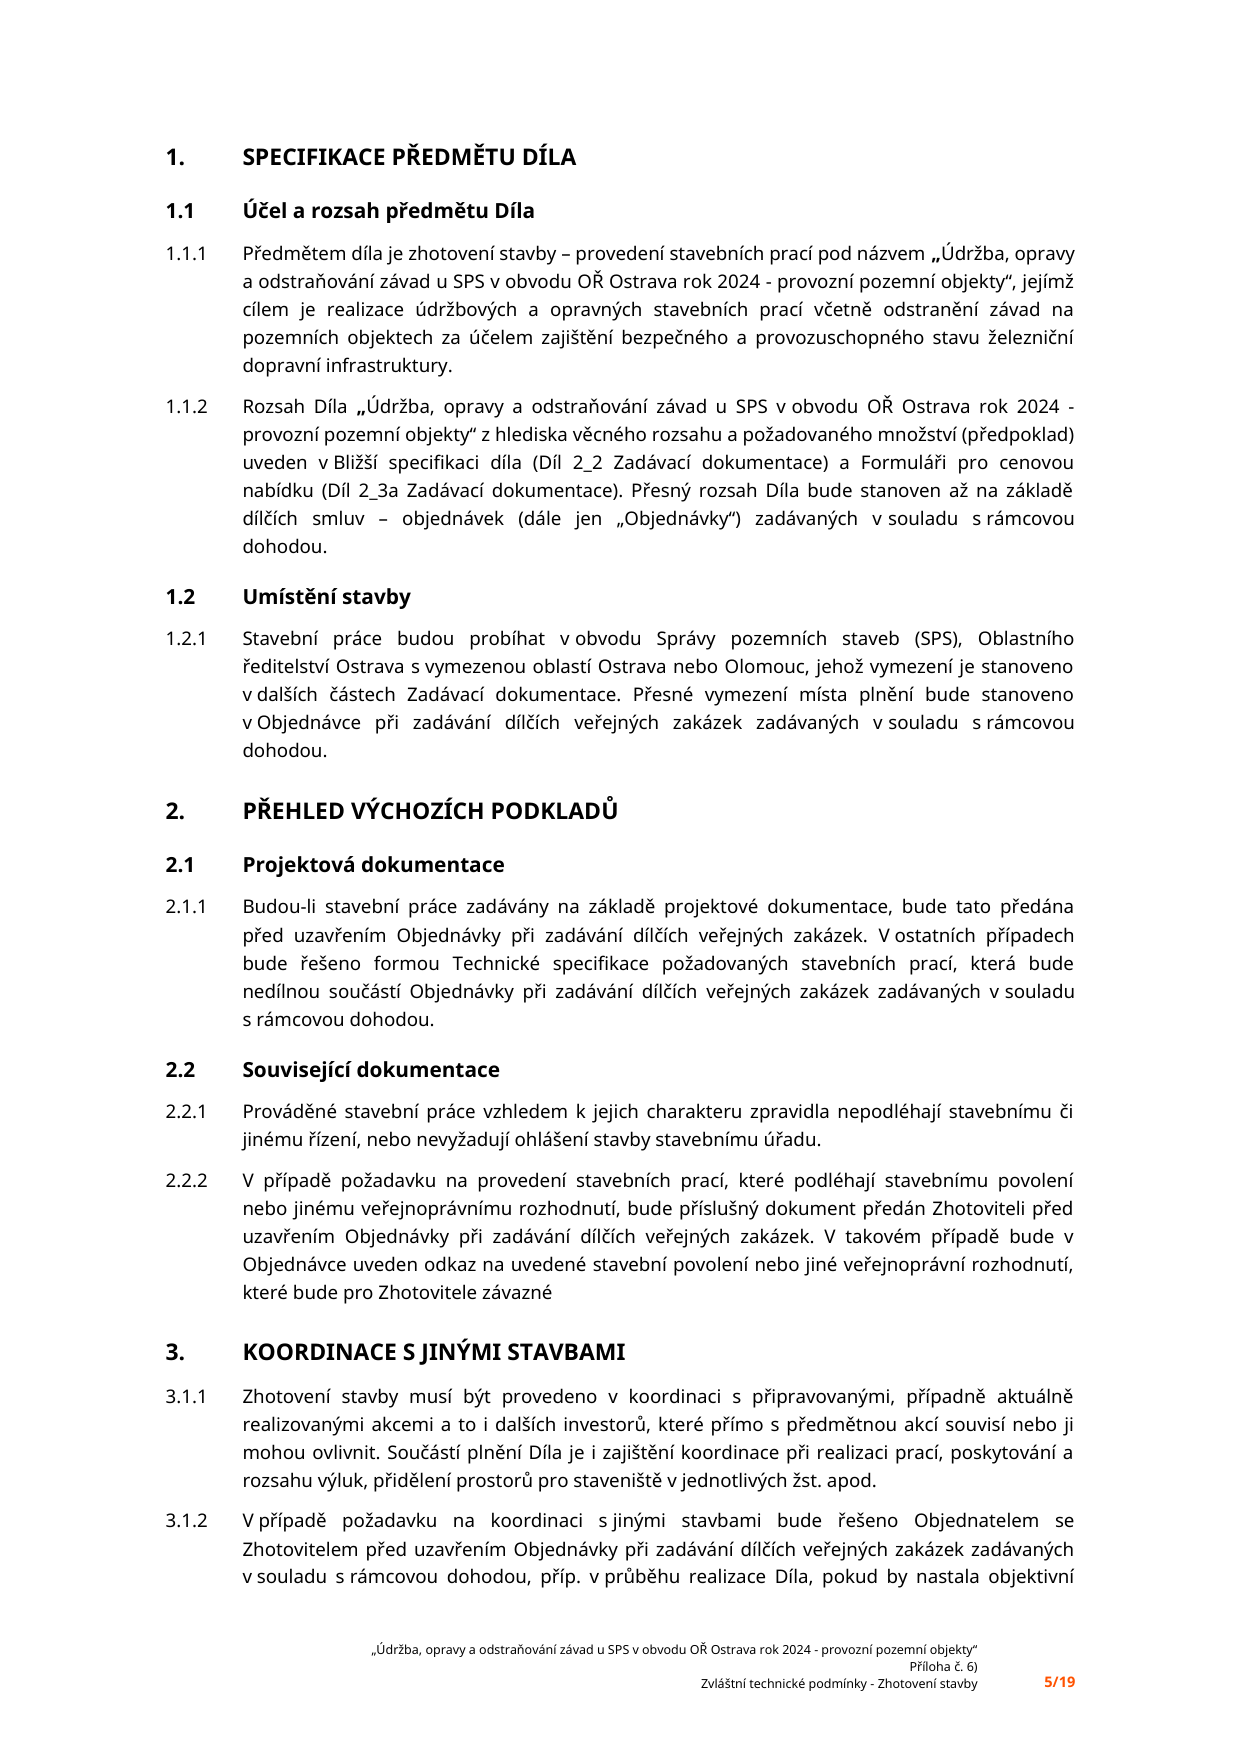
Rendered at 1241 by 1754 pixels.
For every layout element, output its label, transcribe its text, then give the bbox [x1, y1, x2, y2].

text Související dokumentace [165, 1055, 1075, 1083]
text KOORDINACE S JINÝMI STAVBAMI [165, 1336, 1075, 1368]
text Účel a rozsah předmětu Díla [165, 197, 1075, 225]
text Předmětem díla je zhotovení stavby – provedení stavebních prací pod názvem „Údržba, opravy a odstraňování závad u SPS v obvodu OŘ Ostrava rok 2024 - provozní pozemní objekty“, jejímž cílem je realizace údržbových a opravných stavebních prací včetně odstranění závad na pozemních objektech za účelem zajištění bezpečného a provozuschopného stavu železniční dopravní infrastruktury. [165, 240, 1075, 378]
text Umístění stavby [165, 582, 1075, 610]
text Zhotovení stavby musí být provedeno v koordinaci s připravovanými, případně aktuálně realizovanými akcemi a to i dalších investorů, které přímo s předmětnou akcí souvisí nebo ji mohou ovlivnit. Součástí plnění Díla je i zajištění koordinace při realizaci prací, poskytování a rozsahu výluk, přidělení prostorů pro staveniště v jednotlivých žst. apod. [165, 1383, 1075, 1493]
text Projektová dokumentace [165, 850, 1075, 878]
text Budou-li stavební práce zadávány na základě projektové dokumentace, bude tato předána před uzavřením Objednávky při zadávání dílčích veřejných zakázek. V ostatních případech bude řešeno formou Technické specifikace požadovaných stavebních prací, která bude nedílnou součástí Objednávky při zadávání dílčích veřejných zakázek zadávaných v souladu s rámcovou dohodou. [165, 894, 1075, 1031]
text PŘEHLED VÝCHOZÍCH PODKLADŮ [165, 795, 1075, 826]
text V případě požadavku na provedení stavebních prací, které podléhají stavebnímu povolení nebo jinému veřejnoprávnímu rozhodnutí, bude příslušný dokument předán Zhotoviteli před uzavřením Objednávky při zadávání dílčích veřejných zakázek. V takovém případě bude v Objednávce uveden odkaz na uvedené stavební povolení nebo jiné veřejnoprávní rozhodnutí, které bude pro Zhotovitele závazné [165, 1167, 1075, 1305]
text Rozsah Díla „Údržba, opravy a odstraňování závad u SPS v obvodu OŘ Ostrava rok 2024 - provozní pozemní objekty“ z hlediska věcného rozsahu a požadovaného množství (předpoklad) uveden v Bližší specifikaci díla (Díl 2_2 Zadávací dokumentace) a Formuláři pro cenovou nabídku (Díl 2_3a Zadávací dokumentace). Přesný rozsah Díla bude stanoven až na základě dílčích smluv – objednávek (dále jen „Objednávky“) zadávaných v souladu s rámcovou dohodou. [165, 393, 1075, 558]
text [165, 1508, 1075, 1589]
text SPECIFIKACE PŘEDMĚTU DÍLA [165, 141, 1075, 173]
text Stavební práce budou probíhat v obvodu Správy pozemních staveb (SPS), Oblastního ředitelství Ostrava s vymezenou oblastí Ostrava nebo Olomouc, jehož vymezení je stanoveno v dalších částech Zadávací dokumentace. Přesné vymezení místa plnění bude stanoveno v Objednávce při zadávání dílčích veřejných zakázek zadávaných v souladu s rámcovou dohodou. [165, 626, 1075, 763]
text Prováděné stavební práce vzhledem k jejich charakteru zpravidla nepodléhají stavebnímu či jinému řízení, nebo nevyžadují ohlášení stavby stavebnímu úřadu. [165, 1098, 1075, 1152]
